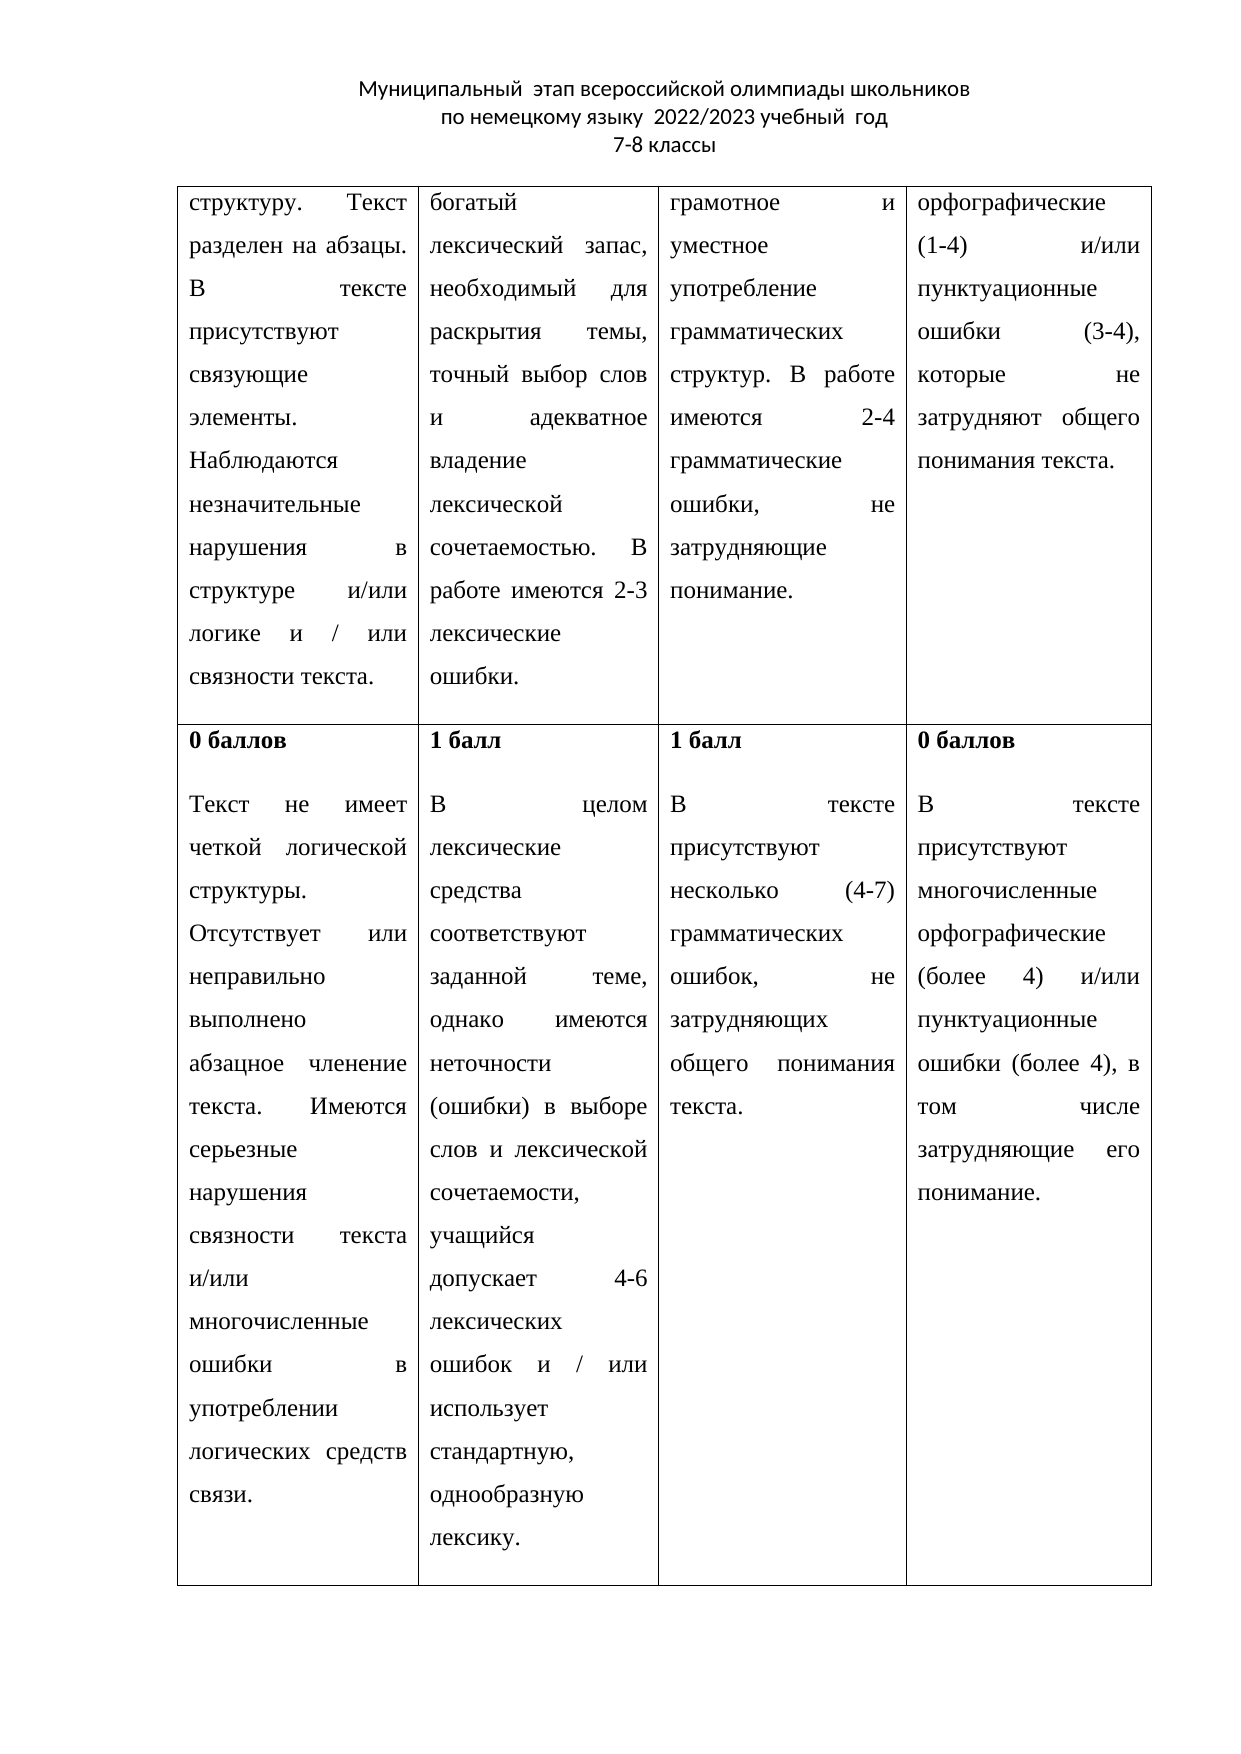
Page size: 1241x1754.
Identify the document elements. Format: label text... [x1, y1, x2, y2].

table_cell 1 балл В тексте присутствуют несколько (4-7) грамматических ошибок, не затрудняющих общего понимания текста. [659, 725, 906, 1585]
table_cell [659, 187, 906, 724]
table_cell 0 баллов В тексте присутствуют многочисленные орфографические (более 4) и/или пунктуационные ошибки (более 4), в том числе затрудняющие его понимание. [907, 725, 1151, 1585]
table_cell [178, 187, 418, 724]
table_cell 0 баллов Текст не имеет четкой логической структуры. Отсутствует или неправильно выполнено абзацное членение текста. Имеются серьезные нарушения связности текста и/или многочисленные ошибки в употреблении логических средств связи. [178, 725, 418, 1585]
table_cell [907, 187, 1151, 724]
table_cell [419, 187, 658, 724]
table_cell 1 балл В целом лексические средства соответствуют заданной теме, однако имеются неточности (ошибки) в выборе слов и лексической сочетаемости, учащийся допускает 4-6 лексических ошибок и / или использует стандартную, однообразную лексику. [419, 725, 658, 1585]
